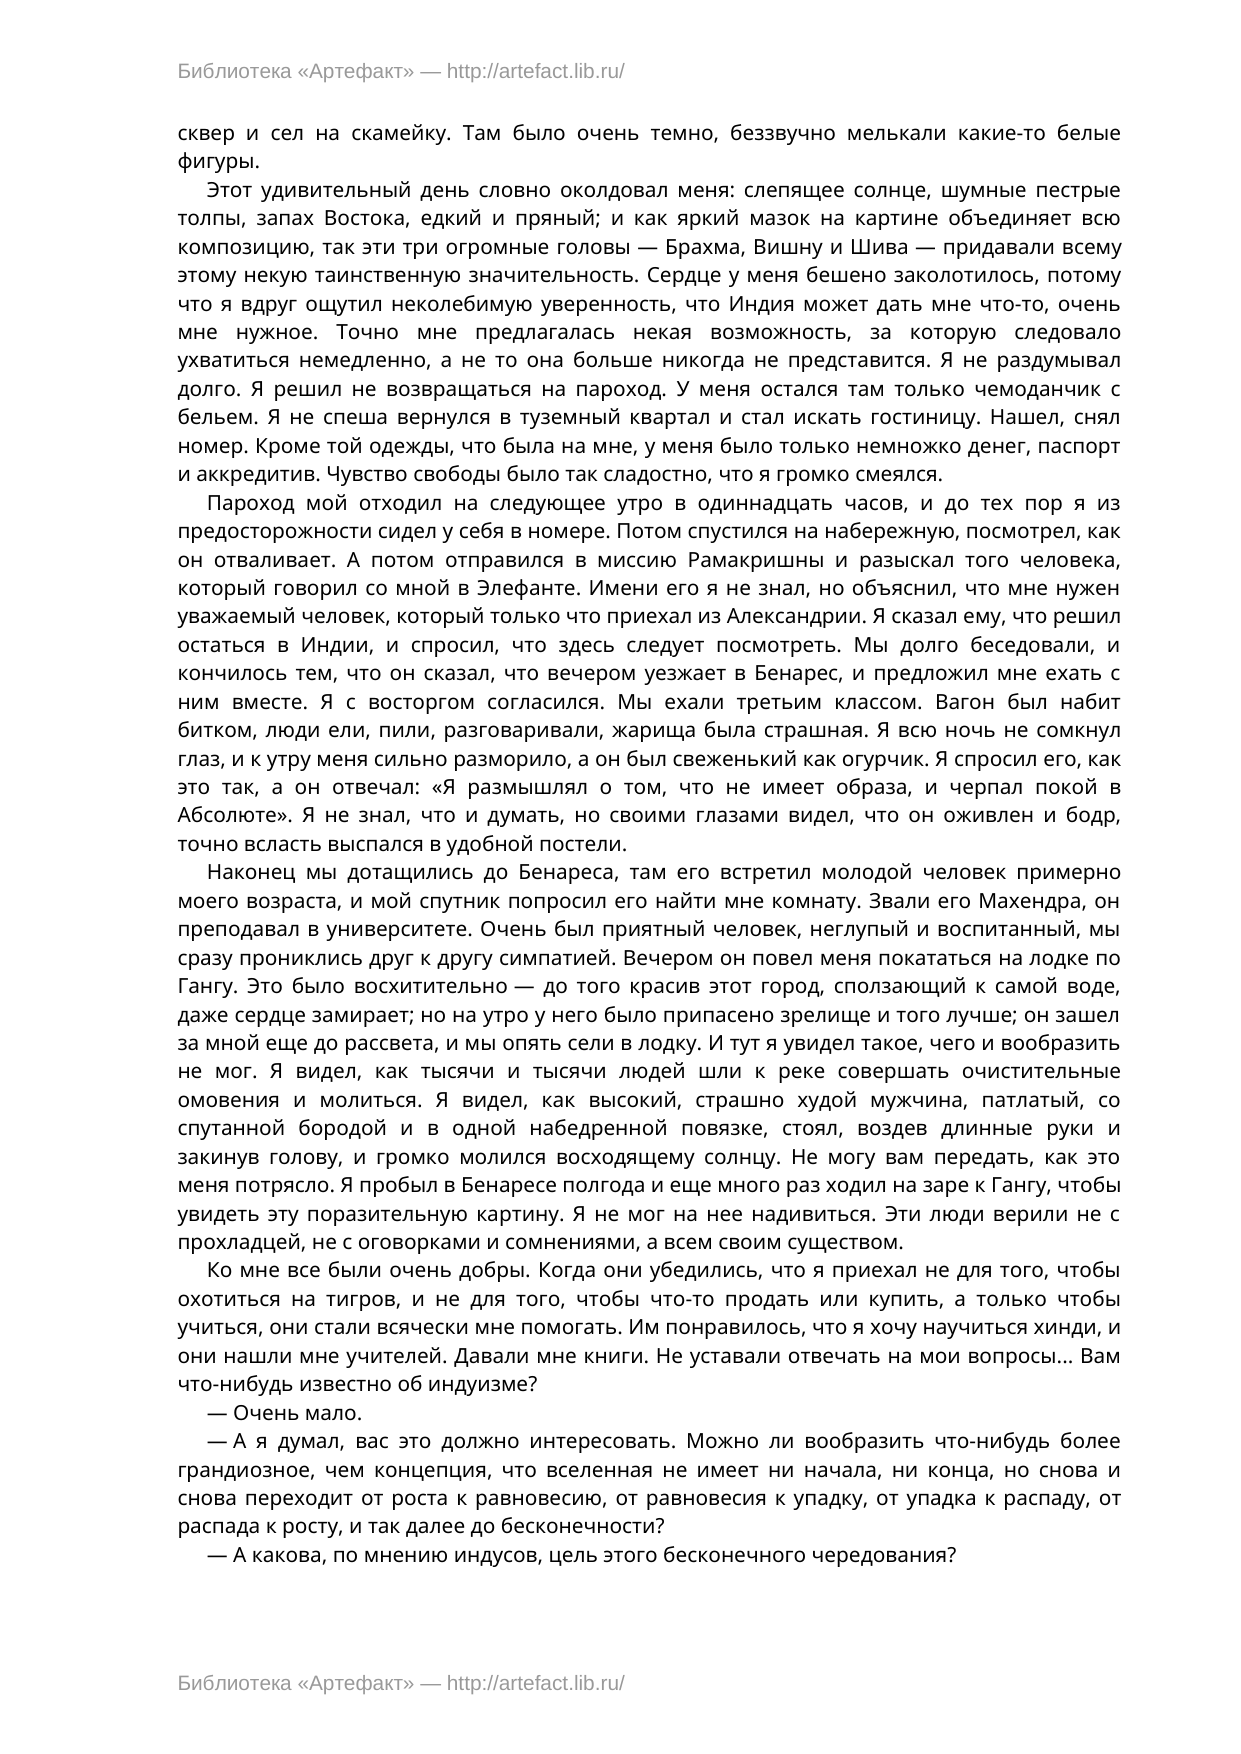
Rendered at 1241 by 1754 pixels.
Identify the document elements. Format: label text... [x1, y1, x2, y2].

text Этот удивительный день словно околдовал меня: слепящее солнце, шумные пестрые толпы, запах Востока, едкий и пряный; и как яркий мазок на картине объединяет всю композицию, так эти три огромные головы — Брахма, Вишну и Шива — придавали всему этому некую таинственную значительность. Сердце у меня бешено заколотилось, потому что я вдруг ощутил неколебимую уверенность, что Индия может дать мне что-то, очень мне нужное. Точно мне предлагалась некая возможность, за которую следовало ухватиться немедленно, а не то она больше никогда не представится. Я не раздумывал долго. Я решил не возвращаться на пароход. У меня остался там только чемоданчик с бельем. Я не спеша вернулся в туземный квартал и стал искать гостиницу. Нашел, снял номер. Кроме той одежды, что была на мне, у меня было только немножко денег, паспорт и аккредитив. Чувство свободы было так сладостно, что я громко смеялся. [177, 175, 1122, 488]
text Наконец мы дотащились до Бенареса, там его встретил молодой человек примерно моего возраста, и мой спутник попросил его найти мне комнату. Звали его Махендра, он преподавал в университете. Очень был приятный человек, неглупый и воспитанный, мы сразу прониклись друг к другу симпатией. Вечером он повел меня покататься на лодке по Гангу. Это было восхитительно — до того красив этот город, сползающий к самой воде, даже сердце замирает; но на утро у него было припасено зрелище и того лучше; он зашел за мной еще до рассвета, и мы опять сели в лодку. И тут я увидел такое, чего и вообразить не мог. Я видел, как тысячи и тысячи людей шли к реке совершать очистительные омовения и молиться. Я видел, как высокий, страшно худой мужчина, патлатый, со спутанной бородой и в одной набедренной повязке, стоял, воздев длинные руки и закинув голову, и громко молился восходящему солнцу. Не могу вам передать, как это меня потрясло. Я пробыл в Бенаресе полгода и еще много раз ходил на заре к Гангу, чтобы увидеть эту поразительную картину. Я не мог на нее надивиться. Эти люди верили не с прохладцей, не с оговорками и сомнениями, а всем своим существом. [177, 857, 1122, 1256]
text — Очень мало. [177, 1398, 1122, 1426]
text Ко мне все были очень добры. Когда они убедились, что я приехал не для того, чтобы охотиться на тигров, и не для того, чтобы что-то продать или купить, а только чтобы учиться, они стали всячески мне помогать. Им понравилось, что я хочу научиться хинди, и они нашли мне учителей. Давали мне книги. Не уставали отвечать на мои вопросы... Вам что-нибудь известно об индуизме? [177, 1256, 1122, 1398]
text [177, 118, 1122, 175]
text — А какова, по мнению индусов, цель этого бесконечного чередования? [177, 1540, 1122, 1568]
text Пароход мой отходил на следующее утро в одиннадцать часов, и до тех пор я из предосторожности сидел у себя в номере. Потом спустился на набережную, посмотрел, как он отваливает. А потом отправился в миссию Рамакришны и разыскал того человека, который говорил со мной в Элефанте. Имени его я не знал, но объяснил, что мне нужен уважаемый человек, который только что приехал из Александрии. Я сказал ему, что решил остаться в Индии, и спросил, что здесь следует посмотреть. Мы долго беседовали, и кончилось тем, что он сказал, что вечером уезжает в Бенарес, и предложил мне ехать с ним вместе. Я с восторгом согласился. Мы ехали третьим классом. Вагон был набит битком, люди ели, пили, разговаривали, жарища была страшная. Я всю ночь не сомкнул глаз, и к утру меня сильно разморило, а он был свеженький как огурчик. Я спросил его, как это так, а он отвечал: «Я размышлял о том, что не имеет образа, и черпал покой в Абсолюте». Я не знал, что и думать, но своими глазами видел, что он оживлен и бодр, точно всласть выспался в удобной постели. [177, 488, 1122, 857]
text — А я думал, вас это должно интересовать. Можно ли вообразить что-нибудь более грандиозное, чем концепция, что вселенная не имеет ни начала, ни конца, но снова и снова переходит от роста к равновесию, от равновесия к упадку, от упадка к распаду, от распада к росту, и так далее до бесконечности? [177, 1426, 1122, 1540]
